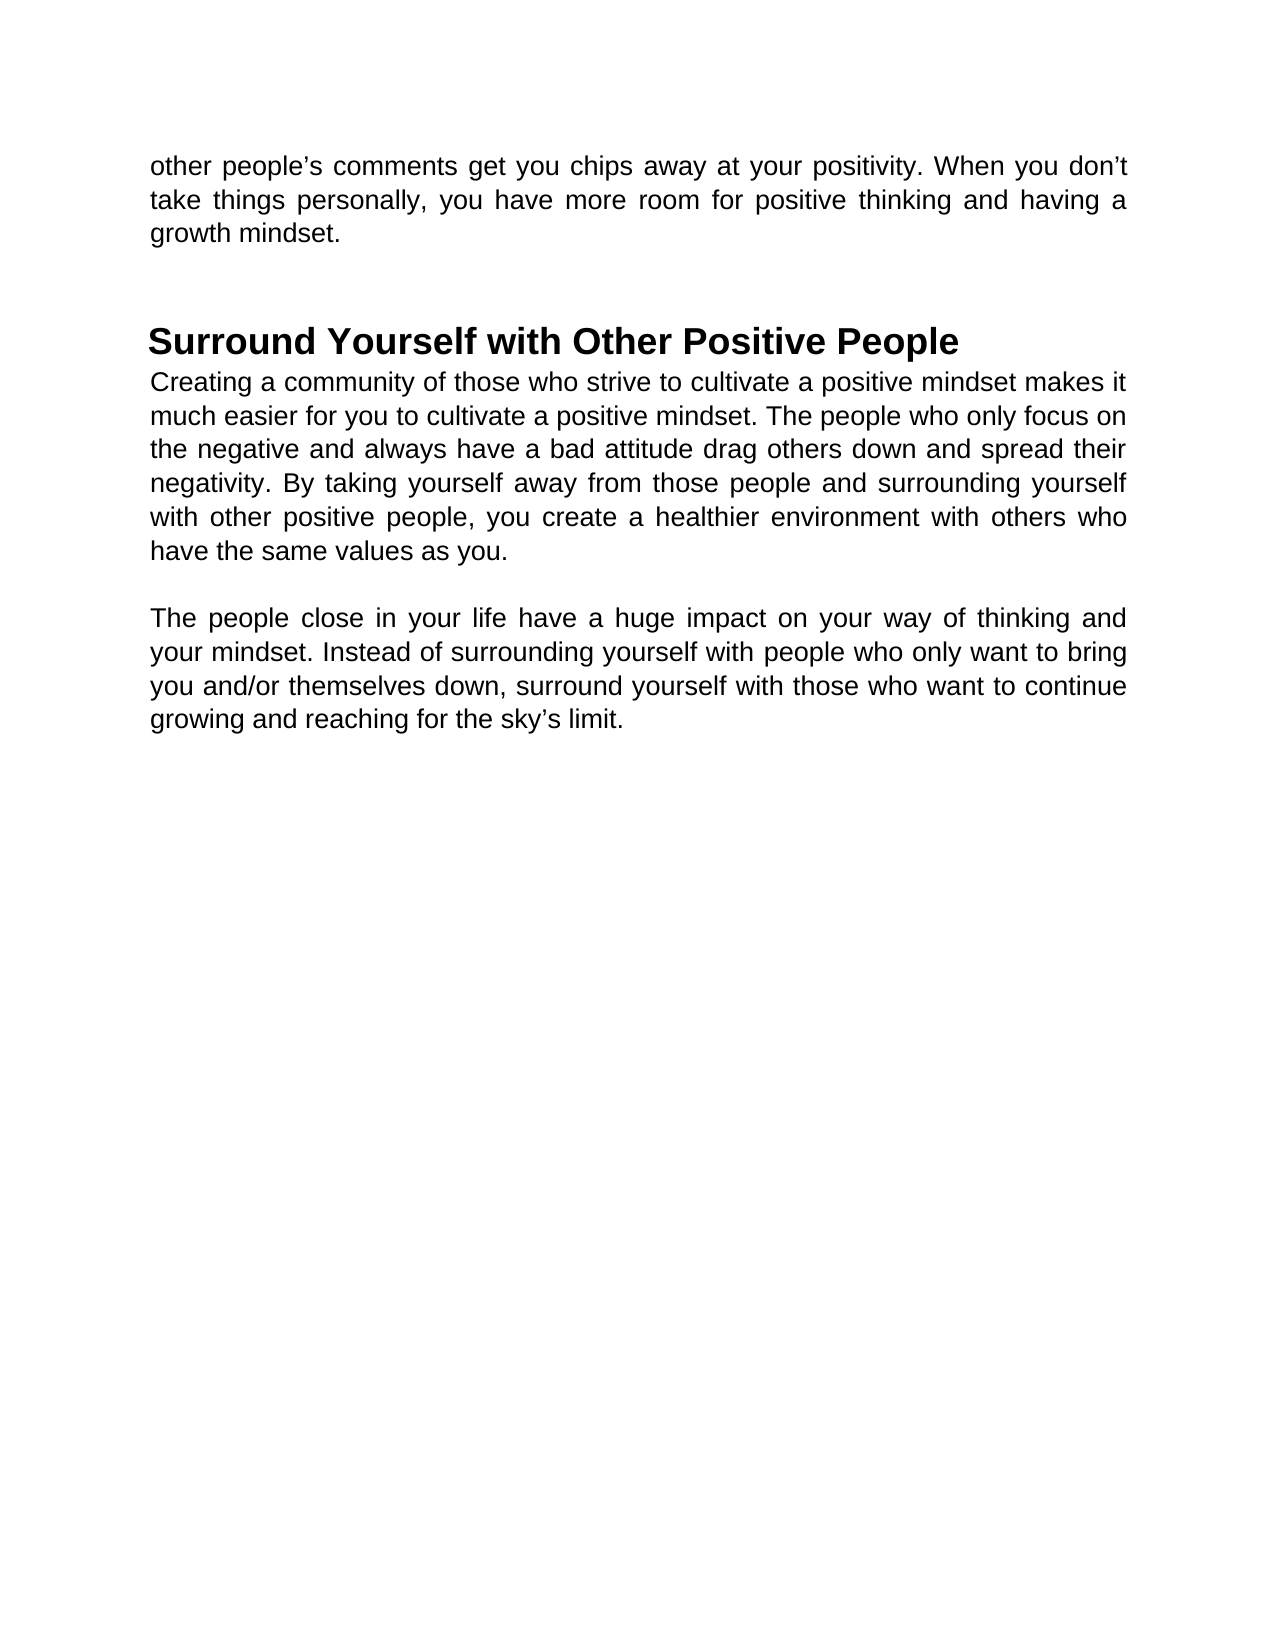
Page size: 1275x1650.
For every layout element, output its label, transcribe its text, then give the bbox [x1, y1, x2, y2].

text The people close in your life have a huge impact on your way of thinking and your mindset. Instead of surrounding yourself with people who only want to bring you and/or themselves down, surround yourself with those who want to continue growing and reaching for the sky’s limit. [150, 602, 1128, 735]
subtitle Surround Yourself with Other Positive People [148, 319, 1128, 362]
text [150, 150, 1128, 249]
text Creating a community of those who strive to cultivate a positive mindset makes it much easier for you to cultivate a positive mindset. The people who only focus on the negative and always have a bad attitude drag others down and spread their negativity. By taking yourself away from those people and surrounding yourself with other positive people, you create a healthier environment with others who have the same values as you. [150, 366, 1128, 566]
